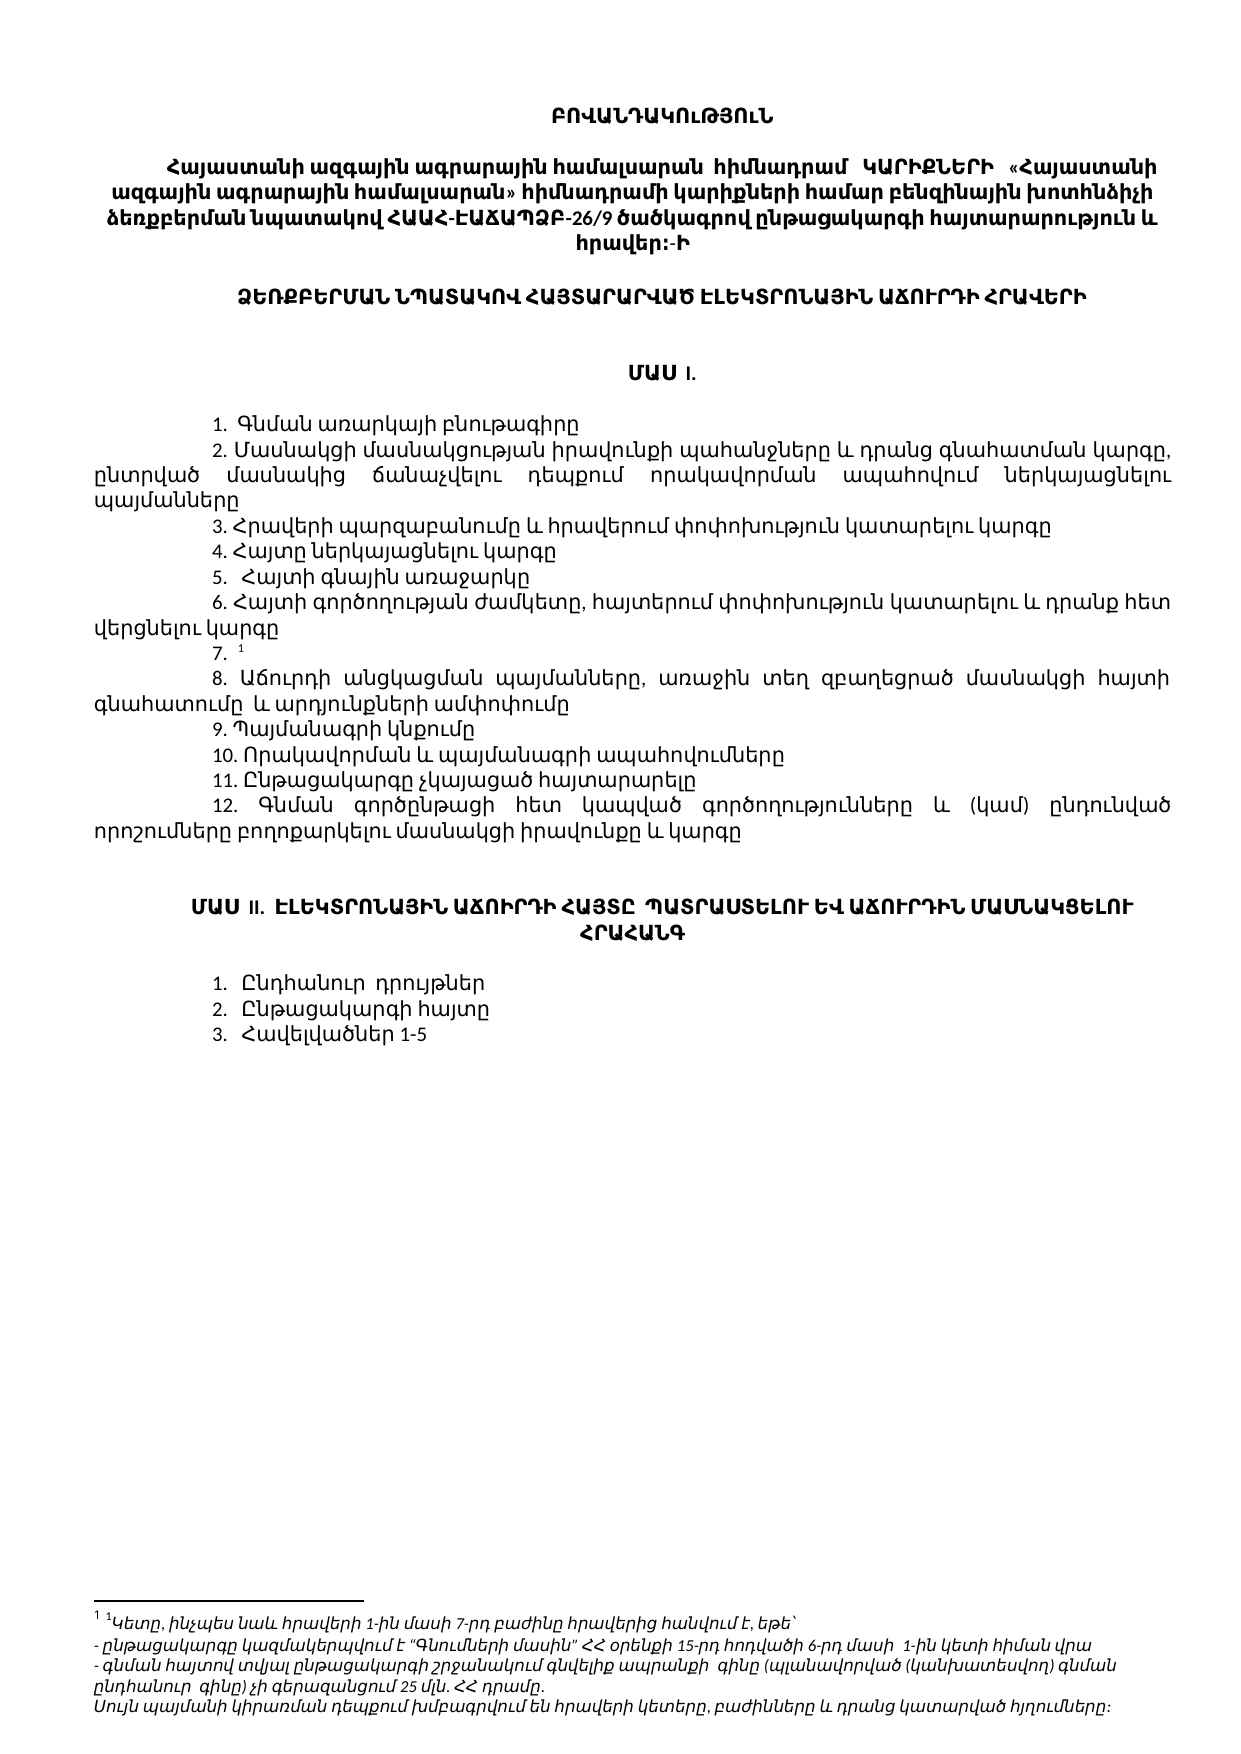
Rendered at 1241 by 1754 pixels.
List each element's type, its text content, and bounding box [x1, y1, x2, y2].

text 10. Որակավորման և պայմանագրի ապահովումները [94, 742, 1171, 767]
text 4. Հայտը ներկայացնելու կարգը [94, 538, 1171, 564]
text 1. Ընդհանուր դրույթներ [94, 971, 1171, 996]
text 2. Ընթացակարգի հայտը [94, 996, 1171, 1021]
text 5. Հայտի գնային առաջարկը [94, 564, 1171, 589]
text 12. Գնման գործընթացի հետ կապված գործողությունները և (կամ) ընդունված որոշումները բողոքարկելու մասնակցի իրավունքը և կարգը [94, 793, 1171, 843]
text 3. Հավելվածներ 1-5 [94, 1021, 1171, 1047]
text 11. Ընթացակարգը չկայացած հայտարարելը [94, 767, 1171, 793]
text 1. Գնման առարկայի բնութագիրը [94, 411, 1171, 437]
text Հայաստանի ազգային ագրարային համալսարան հիմնադրամ ԿԱՐԻՔՆԵՐԻ «Հայաստանի ազգային ագրարային համալսարան» հիմնադրամի կարիքների համար բենզինային խոտհնձիչի ձեռքբերման նպատակով ՀԱԱՀ-ԷԱՃԱՊՁԲ-26/9 ծածկագրով ընթացակարգի հայտարարություն և հրավեր։-Ի [94, 154, 1171, 256]
text 9. Պայմանագրի կնքումը [94, 716, 1171, 742]
text ՁԵՌՔԲԵՐՄԱՆ ՆՊԱՏԱԿՈՎ ՀԱՅՏԱՐԱՐՎԱԾ ԷԼԵԿՏՐՈՆԱՅԻՆ ԱՃՈՒՐԴԻ ՀՐԱՎԵՐԻ [94, 284, 1171, 310]
text ՄԱՍ II. ԷԼԵԿՏՐՈՆԱՅԻՆ ԱՃՈԻՐԴԻ ՀԱՅՏԸ ՊԱՏՐԱՍՏԵԼՈՒ ԵՎ ԱՃՈՒՐԴԻՆ ՄԱՍՆԱԿՑԵԼՈՒ ՀՐԱՀԱՆԳ [94, 894, 1171, 945]
text 2. Մասնակցի մասնակցության իրավունքի պահանջները և դրանց գնահատման կարգը, ընտրված մասնակից ճանաչվելու դեպքում որակավորման ապահովում ներկայացնելու պայմանները [94, 437, 1171, 513]
text ՄԱՍ I. [94, 361, 1171, 386]
text 8. Աճուրդի անցկացման պայմանները, առաջին տեղ զբաղեցրած մասնակցի հայտի գնահատումը և արդյունքների ամփոփումը [94, 666, 1171, 716]
text 7. 1 [94, 640, 1171, 666]
text ԲՈՎԱՆԴԱԿՈւԹՅՈւՆ [94, 103, 1171, 128]
text 6. Հայտի գործողության ժամկետը, հայտերում փոփոխություն կատարելու և դրանք հետ վերցնելու կարգը [94, 589, 1171, 640]
text 3. Հրավերի պարզաբանումը և հրավերում փոփոխություն կատարելու կարգը [94, 513, 1171, 538]
